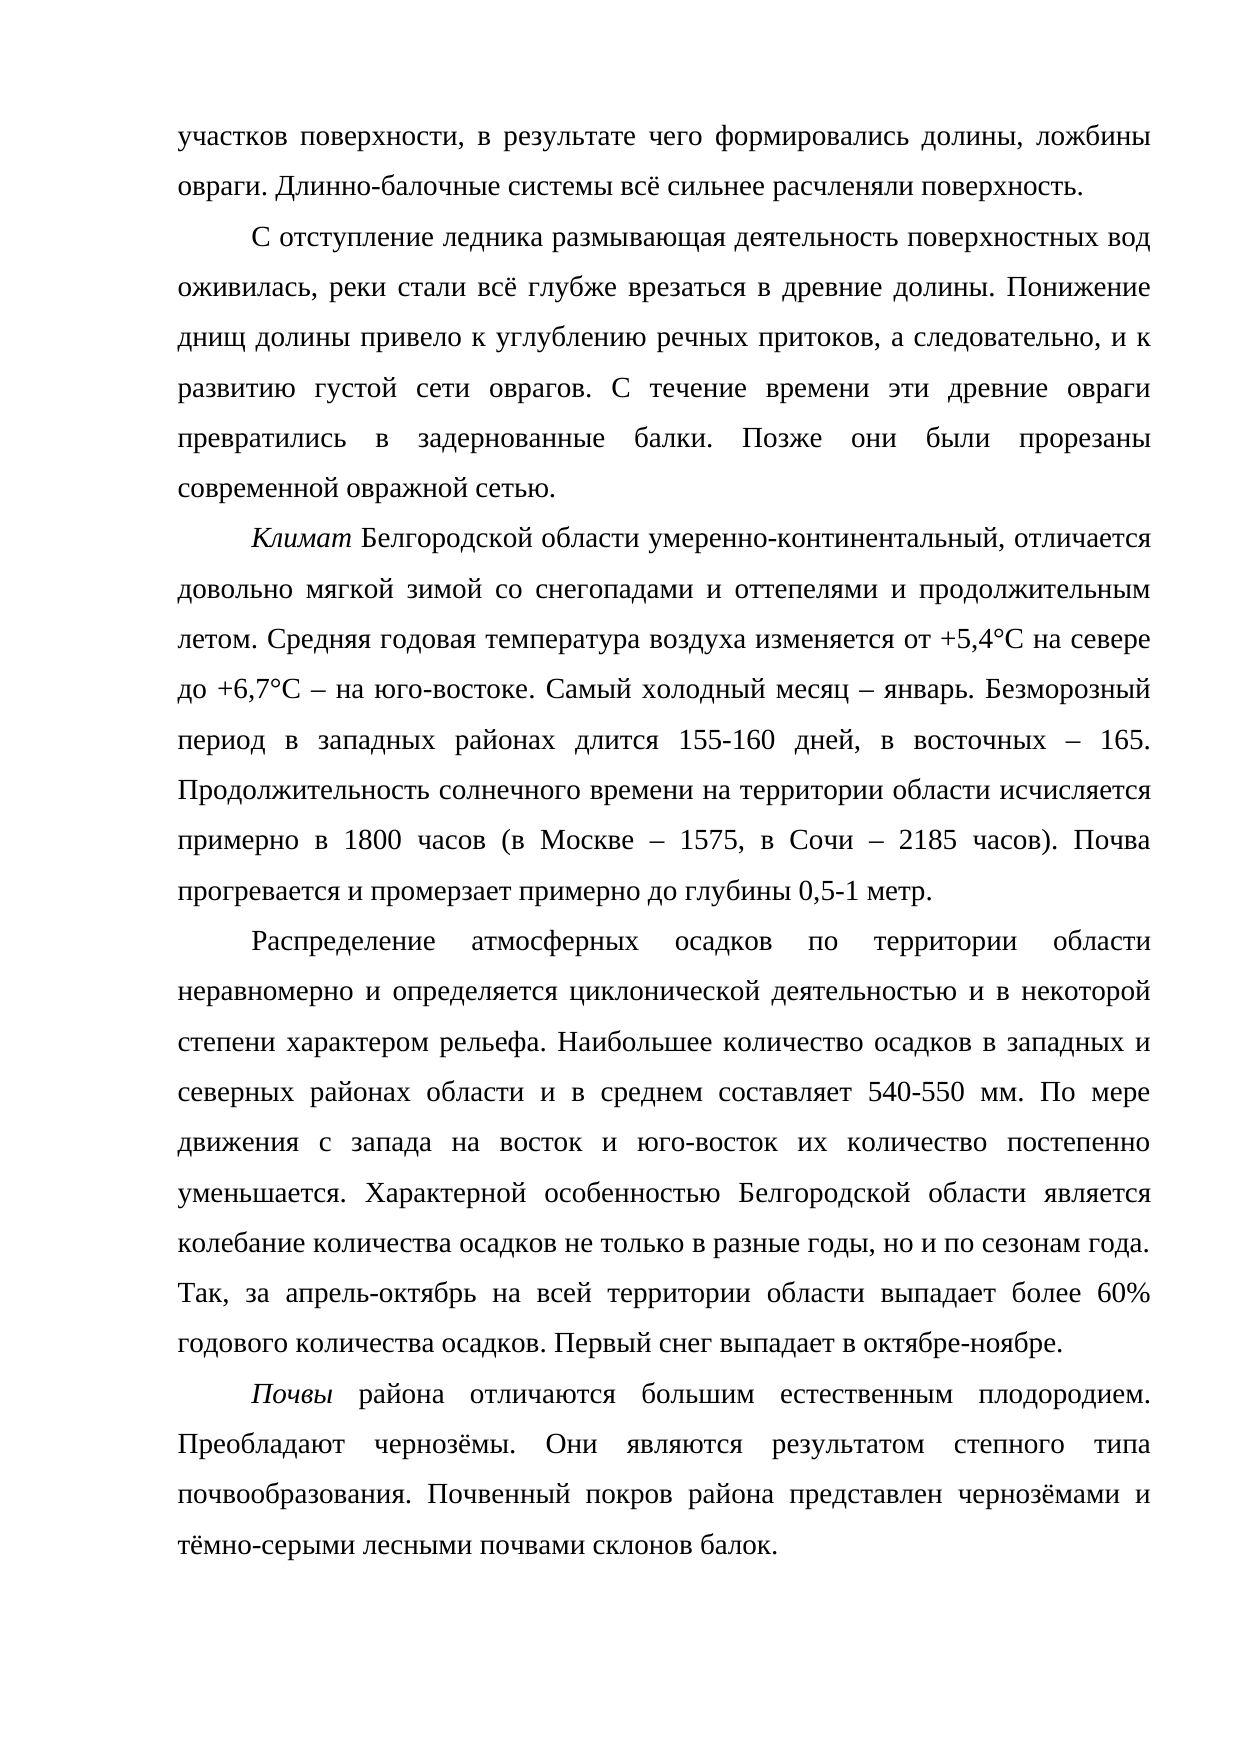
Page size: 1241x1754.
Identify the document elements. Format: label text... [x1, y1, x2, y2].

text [177, 118, 1152, 202]
text Климат Белгородской области умеренно-континентальный, отличается довольно мягкой зимой со снегопадами и оттепелями и продолжительным летом. Средняя годовая температура воздуха изменяется от +5,4°С на севере до +6,7°С – на юго-востоке. Самый холодный месяц – январь. Безморозный период в западных районах длится 155-160 дней, в восточных – 165. Продолжительность солнечного времени на территории области исчисляется примерно в 1800 часов (в Москве – 1575, в Сочи – 2185 часов). Почва прогревается и промерзает примерно до глубины 0,5-1 метр. [177, 521, 1152, 906]
text Почвы района отличаются большим естественным плодородием. Преобладают чернозёмы. Они являются результатом степного типа почвообразования. Почвенный покров района представлен чернозёмами и тёмно-серыми лесными почвами склонов балок. [177, 1376, 1152, 1560]
text С отступление ледника размывающая деятельность поверхностных вод оживилась, реки стали всё глубже врезаться в древние долины. Понижение днищ долины привело к углублению речных притоков, а следовательно, и к развитию густой сети оврагов. С течение времени эти древние овраги превратились в задернованные балки. Позже они были прорезаны современной овражной сетью. [177, 219, 1152, 504]
text Распределение атмосферных осадков по территории области неравномерно и определяется циклонической деятельностью и в некоторой степени характером рельефа. Наибольшее количество осадков в западных и северных районах области и в среднем составляет 540-550 мм. По мере движения с запада на восток и юго-восток их количество постепенно уменьшается. Характерной особенностью Белгородской области является колебание количества осадков не только в разные годы, но и по сезонам года. Так, за апрель-октябрь на всей территории области выпадает более 60% годового количества осадков. Первый снег выпадает в октябре-ноябре. [177, 923, 1152, 1359]
